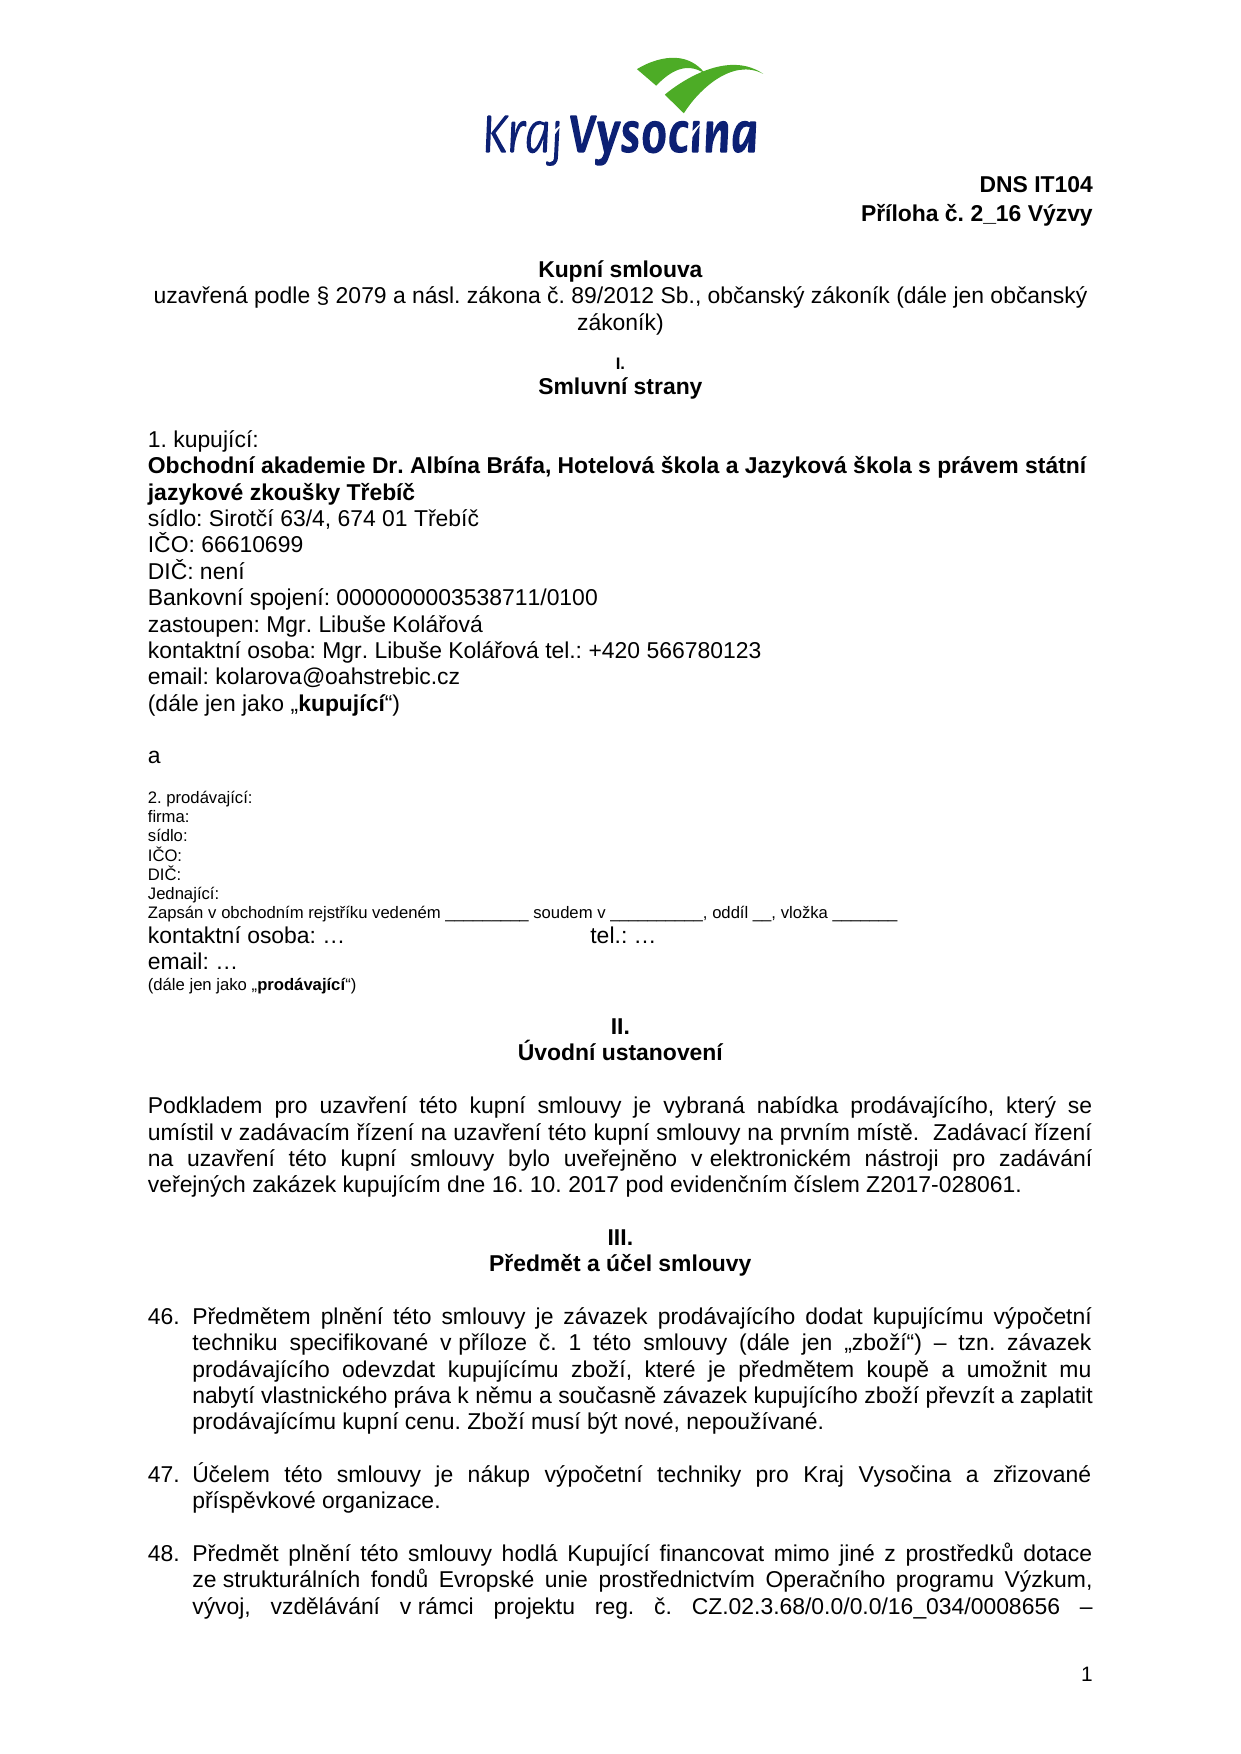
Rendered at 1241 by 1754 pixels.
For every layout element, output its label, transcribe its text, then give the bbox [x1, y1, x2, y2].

text Předmět a účel smlouvy [148, 1250, 1092, 1277]
text III. [148, 1224, 1092, 1250]
list sídlo: [148, 826, 1092, 845]
text II. [148, 1013, 1092, 1039]
text Podkladem pro uzavření této kupní smlouvy je vybraná nabídka prodávajícího, který se umístil v zadávacím řízení na uzavření této kupní smlouvy na prvním místě. Zadávací řízení na uzavření této kupní smlouvy bylo uveřejněno v elektronickém nástroji pro zadávání veřejných zakázek kupujícím dne 16. 10. 2017 pod evidenčním číslem Z2017-028061. [148, 1092, 1092, 1197]
text IČO: 66610699 [148, 531, 1092, 558]
list firma: [148, 807, 1092, 826]
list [148, 1540, 1092, 1619]
text kontaktní osoba: Mgr. Libuše Kolářová tel.: +420 566780123 [148, 637, 1092, 663]
text Bankovní spojení: 0000000003538711/0100 [148, 584, 1092, 611]
text a [148, 742, 1092, 769]
list Účelem této smlouvy je nákup výpočetní techniky pro Kraj Vysočina a zřizované příspěvkové organizace. [148, 1461, 1092, 1514]
text kontaktní osoba: … tel.: … [148, 922, 1092, 948]
text (dále jen jako „kupující“) [148, 689, 1092, 716]
text Příloha č. 2_16 Výzvy [148, 198, 1092, 227]
text Obchodní akademie Dr. Albína Bráfa, Hotelová škola a Jazyková škola s právem státní jazykové zkoušky Třebíč [148, 452, 1092, 505]
list 2. prodávající: [148, 788, 1092, 807]
text 1. kupující: [148, 426, 1092, 452]
text Smluvní strany [148, 373, 1092, 400]
list I. [148, 354, 1092, 373]
text email: kolarova@oahstrebic.cz [148, 663, 1092, 689]
list Předmětem plnění této smlouvy je závazek prodávajícího dodat kupujícímu výpočetní techniku specifikované v příloze č. 1 této smlouvy (dále jen „zboží“) – tzn. závazek prodávajícího odevzdat kupujícímu zboží, které je předmětem koupě a umožnit mu nabytí vlastnického práva k němu a současně závazek kupujícího zboží převzít a zaplatit prodávajícímu kupní cenu. Zboží musí být nové, nepoužívané. [148, 1303, 1092, 1435]
list IČO: [148, 845, 1092, 864]
text sídlo: Sirotčí 63/4, 674 01 Třebíč [148, 505, 1092, 531]
text DIČ: není [148, 558, 1092, 584]
list DIČ: [148, 864, 1092, 884]
text DNS IT104 [148, 168, 1092, 198]
list Jednající: Zapsán v obchodním rejstříku vedeném _________ soudem v __________, oddíl __, vložka _______ [148, 884, 1092, 922]
text email: … [148, 948, 1092, 975]
text zastoupen: Mgr. Libuše Kolářová [148, 611, 1092, 637]
text uzavřená podle § násl. zákona č. 89/2012 Sb., občanský zákoník (dále jen občanský zákoník) [148, 282, 1092, 335]
text Kupní smlouva [148, 256, 1092, 282]
text Úvodní ustanovení [148, 1039, 1092, 1066]
list (dále jen jako „prodávající“) [148, 975, 1092, 994]
